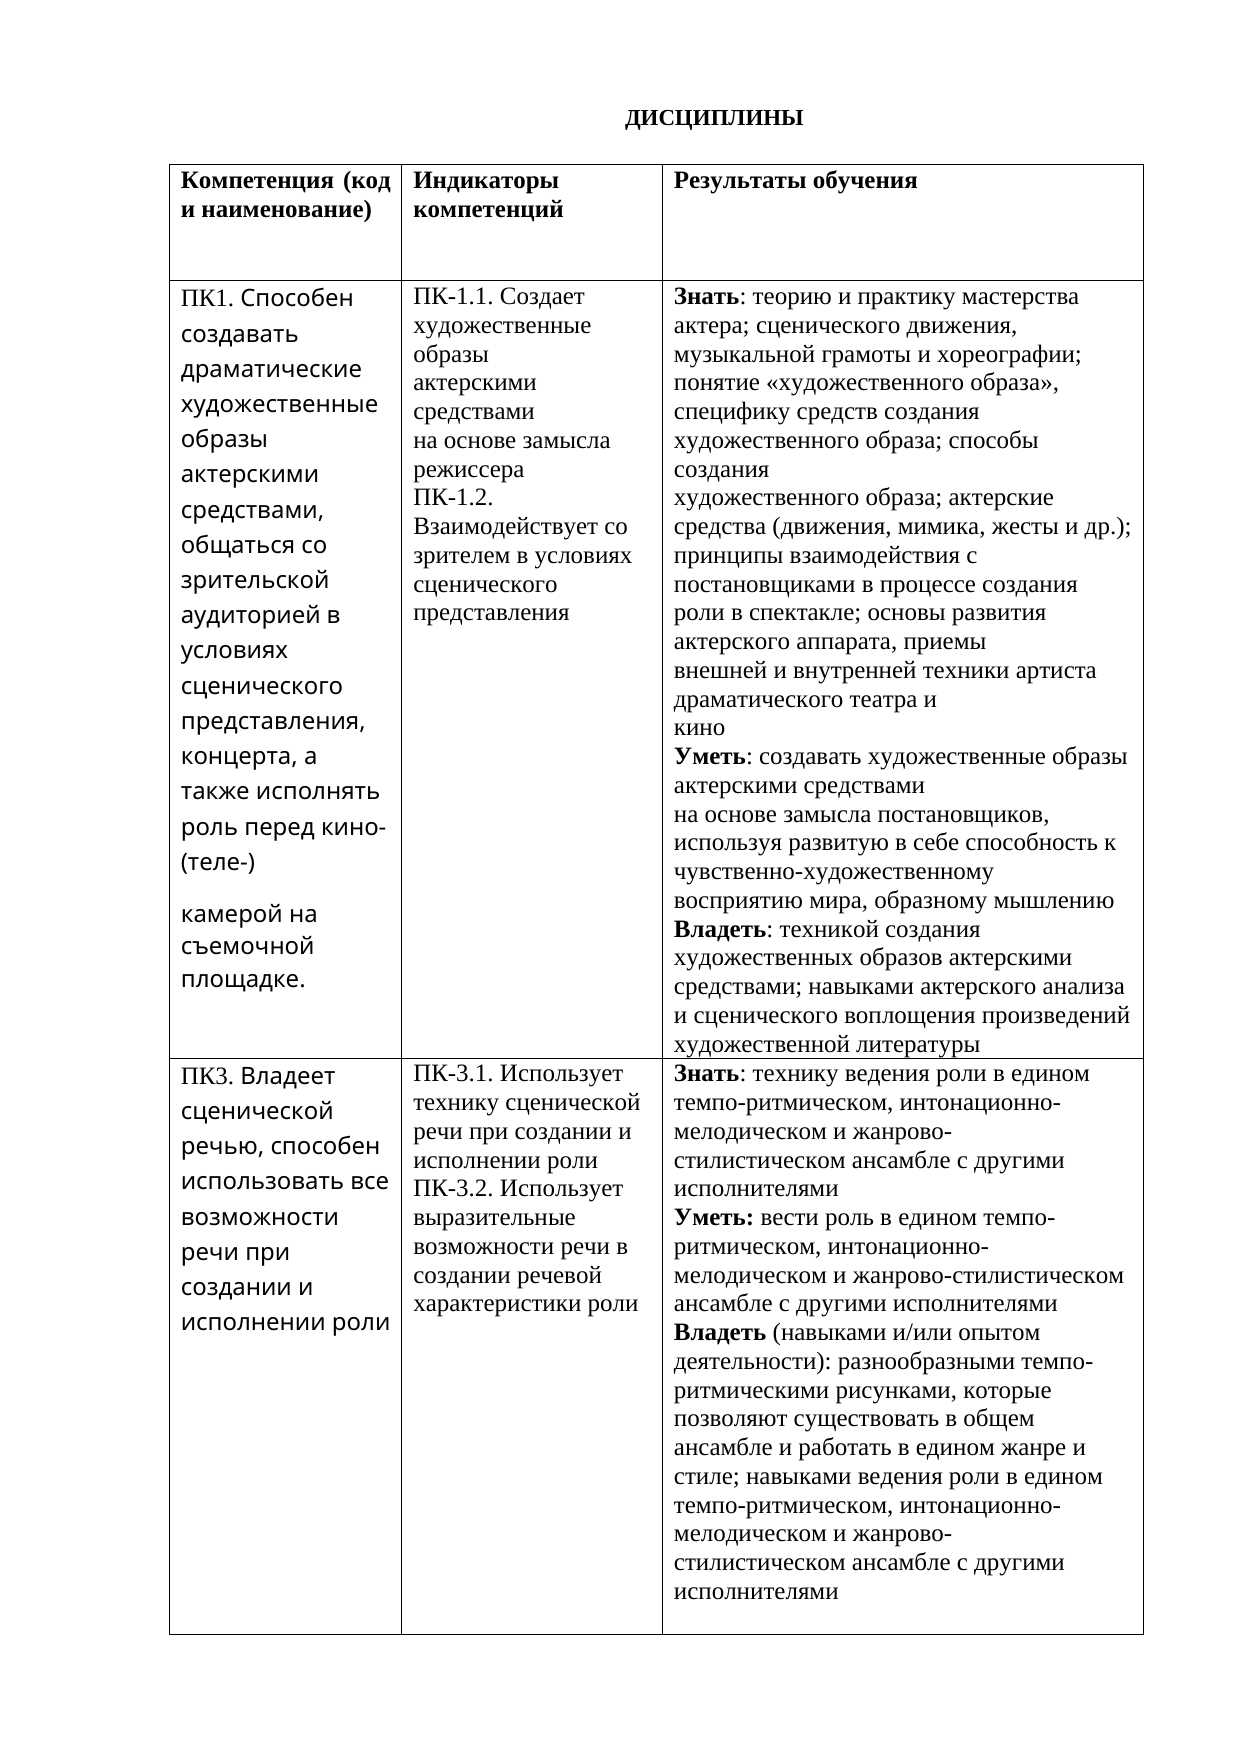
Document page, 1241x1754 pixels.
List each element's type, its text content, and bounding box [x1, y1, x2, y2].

table_cell ПК-1.1. Создает художественные образы актерскими средствами на основе замысла режиссера ПК-1.2. Взаимодействует со зрителем в условиях сценического представления [402, 281, 662, 1057]
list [228, 104, 1163, 131]
table_header Компетенция (код и наименование) [170, 165, 401, 280]
table_cell ПК-3.1. Использует технику сценической речи при создании и исполнении роли ПК-3.2. Использует выразительные возможности речи в создании речевой характеристики роли [402, 1059, 662, 1633]
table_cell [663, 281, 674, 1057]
table_header Результаты обучения [663, 165, 1143, 280]
table_cell ПК3. Владеет сценической речью, способен использовать все возможности речи при создании и исполнении роли [170, 1059, 401, 1633]
table_cell ПК1. Способен создавать драматические художественные образы актерскими средствами, общаться со зрительской аудиторией в условиях сценического представления, концерта, а также исполнять роль перед кино- (теле-) камерой на съемочной площадке. [170, 281, 401, 1057]
table_header Индикаторы компетенций [402, 165, 662, 280]
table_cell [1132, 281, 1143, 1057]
table_cell Знать: технику ведения роли в едином темпо-ритмическом, интонационно-мелодическом и жанрово- стилистическом ансамбле с другими исполнителями Уметь: вести роль в едином темпо-ритмическом, интонационно- мелодическом и жанрово-стилистическом ансамбле с другими исполнителями Владеть (навыками и/или опытом деятельности): разнообразными темпо-ритмическими рисунками, которые позволяют существовать в общем ансамбле и работать в едином жанре и стиле; навыками ведения роли в едином темпо-ритмическом, интонационно-мелодическом и жанрово- стилистическом ансамбле с другими исполнителями [663, 1059, 1143, 1633]
